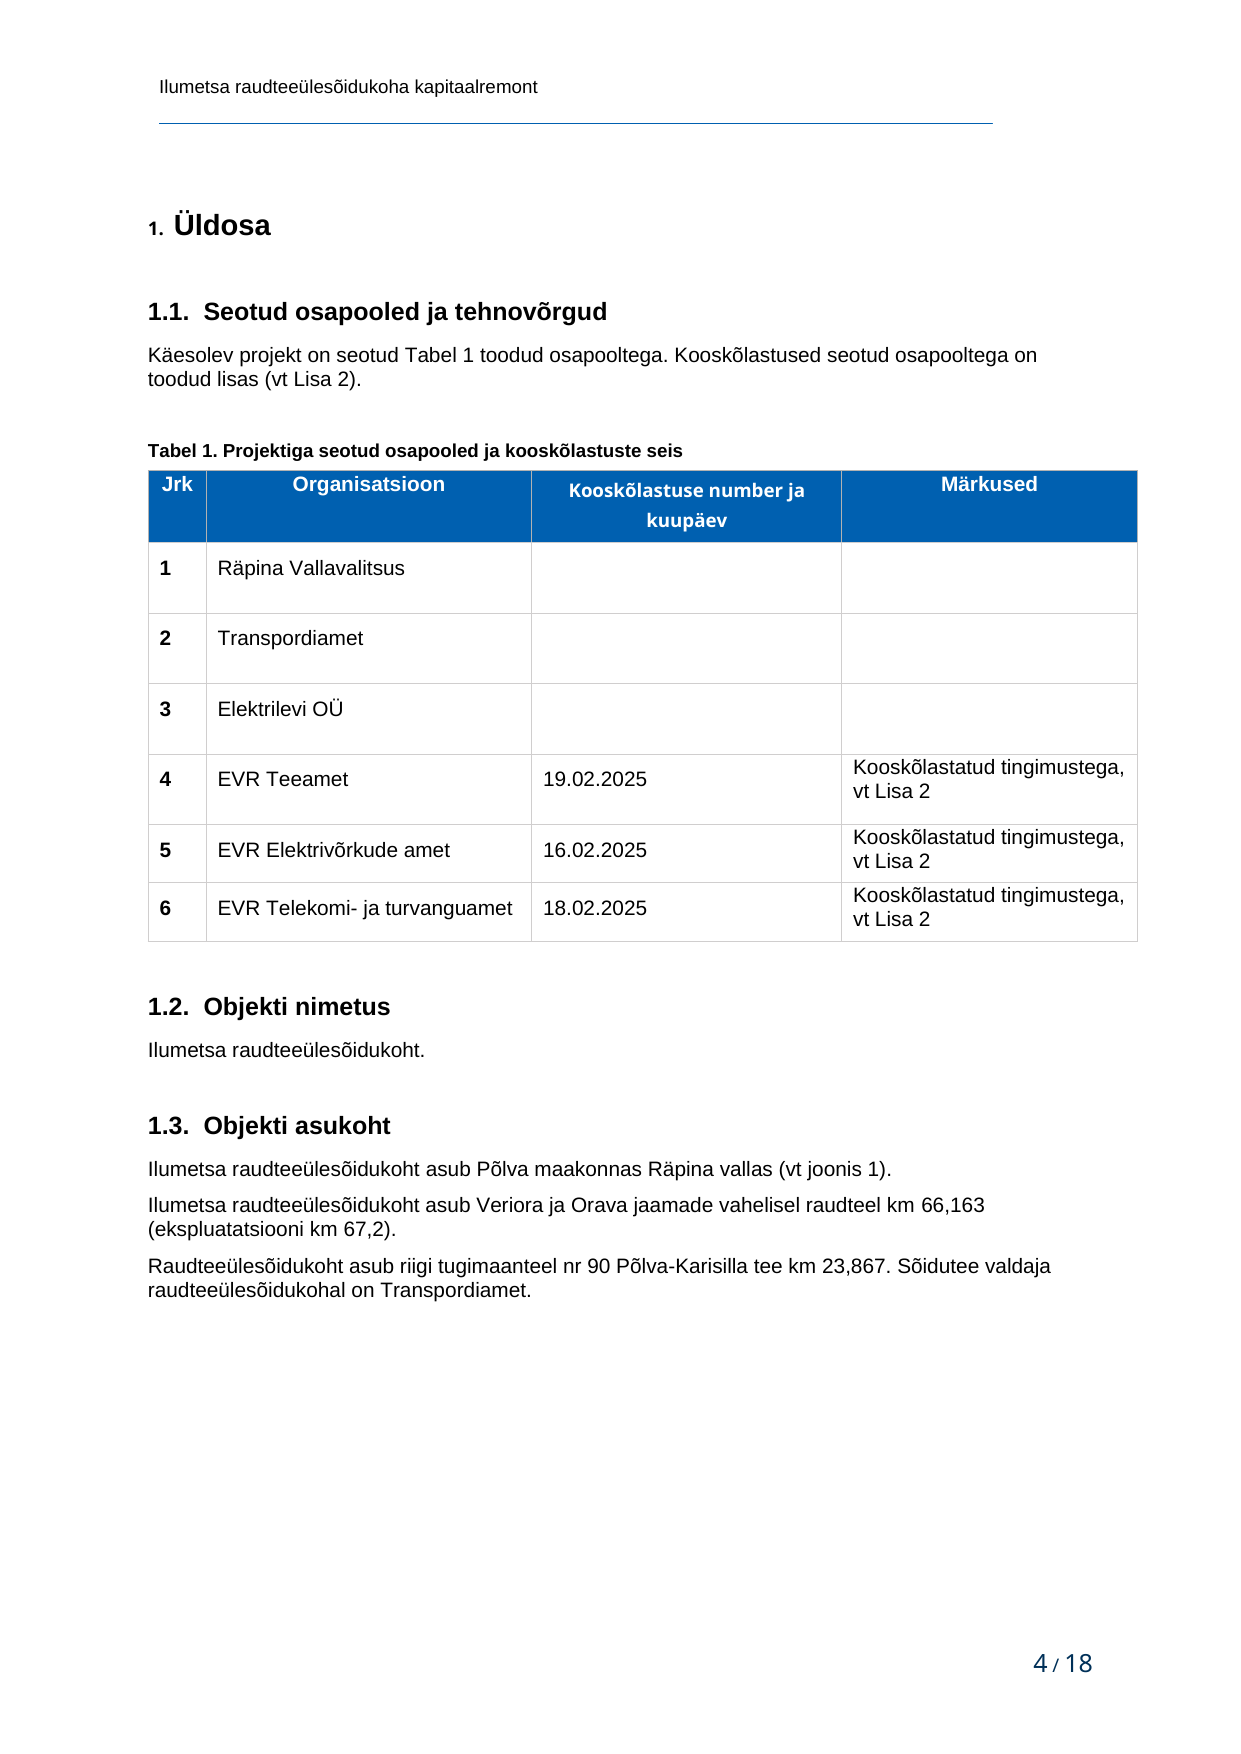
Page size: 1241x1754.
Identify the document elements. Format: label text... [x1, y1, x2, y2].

table_cell 3 [149, 684, 206, 753]
subtitle Üldosa [148, 208, 1093, 242]
table_cell [842, 543, 1137, 612]
table_cell 18.02.2025 [532, 883, 841, 941]
subtitle Seotud osapooled ja tehnovõrgud [148, 297, 1093, 326]
table_cell 16.02.2025 [532, 825, 841, 882]
table_cell EVR Elektrivõrkude amet [207, 825, 531, 882]
table_cell 1 [149, 543, 206, 612]
table_cell [532, 684, 841, 753]
table_header Jrk [149, 471, 206, 542]
table_header Kooskõlastuse number ja kuupäev [532, 471, 841, 542]
table_cell 4 [149, 755, 206, 824]
text Ilumetsa raudteeülesõidukoht asub Veriora ja Orava jaamade vahelisel raudteel km 66,163 (ekspluatatsiooni km 67,2). [148, 1193, 1093, 1241]
table_cell Elektrilevi OÜ [207, 684, 531, 753]
text Ilumetsa raudteeülesõidukoht asub Põlva maakonnas Räpina vallas (vt joonis 1). [148, 1157, 1093, 1181]
table_cell 6 [149, 883, 206, 941]
text Tabel 1. Projektiga seotud osapooled ja kooskõlastuste seis [148, 439, 1093, 461]
table_cell Kooskõlastatud tingimustega, vt Lisa 2 [842, 825, 1137, 882]
table_cell 2 [149, 614, 206, 683]
table_cell 5 [149, 825, 206, 882]
table_cell [532, 614, 841, 683]
text Raudteeülesõidukoht asub riigi tugimaanteel nr 90 Põlva-Karisilla tee km 23,867. Sõidutee valdaja raudteeülesõidukohal on Transpordiamet. [148, 1254, 1093, 1302]
table_cell Kooskõlastatud tingimustega, vt Lisa 2 [842, 883, 1137, 941]
subtitle Objekti nimetus [148, 992, 1093, 1021]
table_cell [532, 543, 841, 612]
table_cell 19.02.2025 [532, 755, 841, 824]
table_header Organisatsioon [207, 471, 531, 542]
text Käesolev projekt on seotud Tabel 1 toodud osapooltega. Kooskõlastused seotud osapooltega on toodud lisas (vt Lisa 2). [148, 342, 1093, 390]
text Ilumetsa raudteeülesõidukoht. [148, 1037, 1093, 1061]
table_cell [842, 614, 1137, 683]
subtitle Objekti asukoht [148, 1111, 1093, 1140]
table_header Märkused [842, 471, 1137, 542]
table_cell Transpordiamet [207, 614, 531, 683]
table_cell Kooskõlastatud tingimustega, vt Lisa 2 [842, 755, 1137, 824]
table_cell Räpina Vallavalitsus [207, 543, 531, 612]
table_cell EVR Teeamet [207, 755, 531, 824]
table_cell EVR Telekomi- ja turvanguamet [207, 883, 531, 941]
table_cell [842, 684, 1137, 753]
